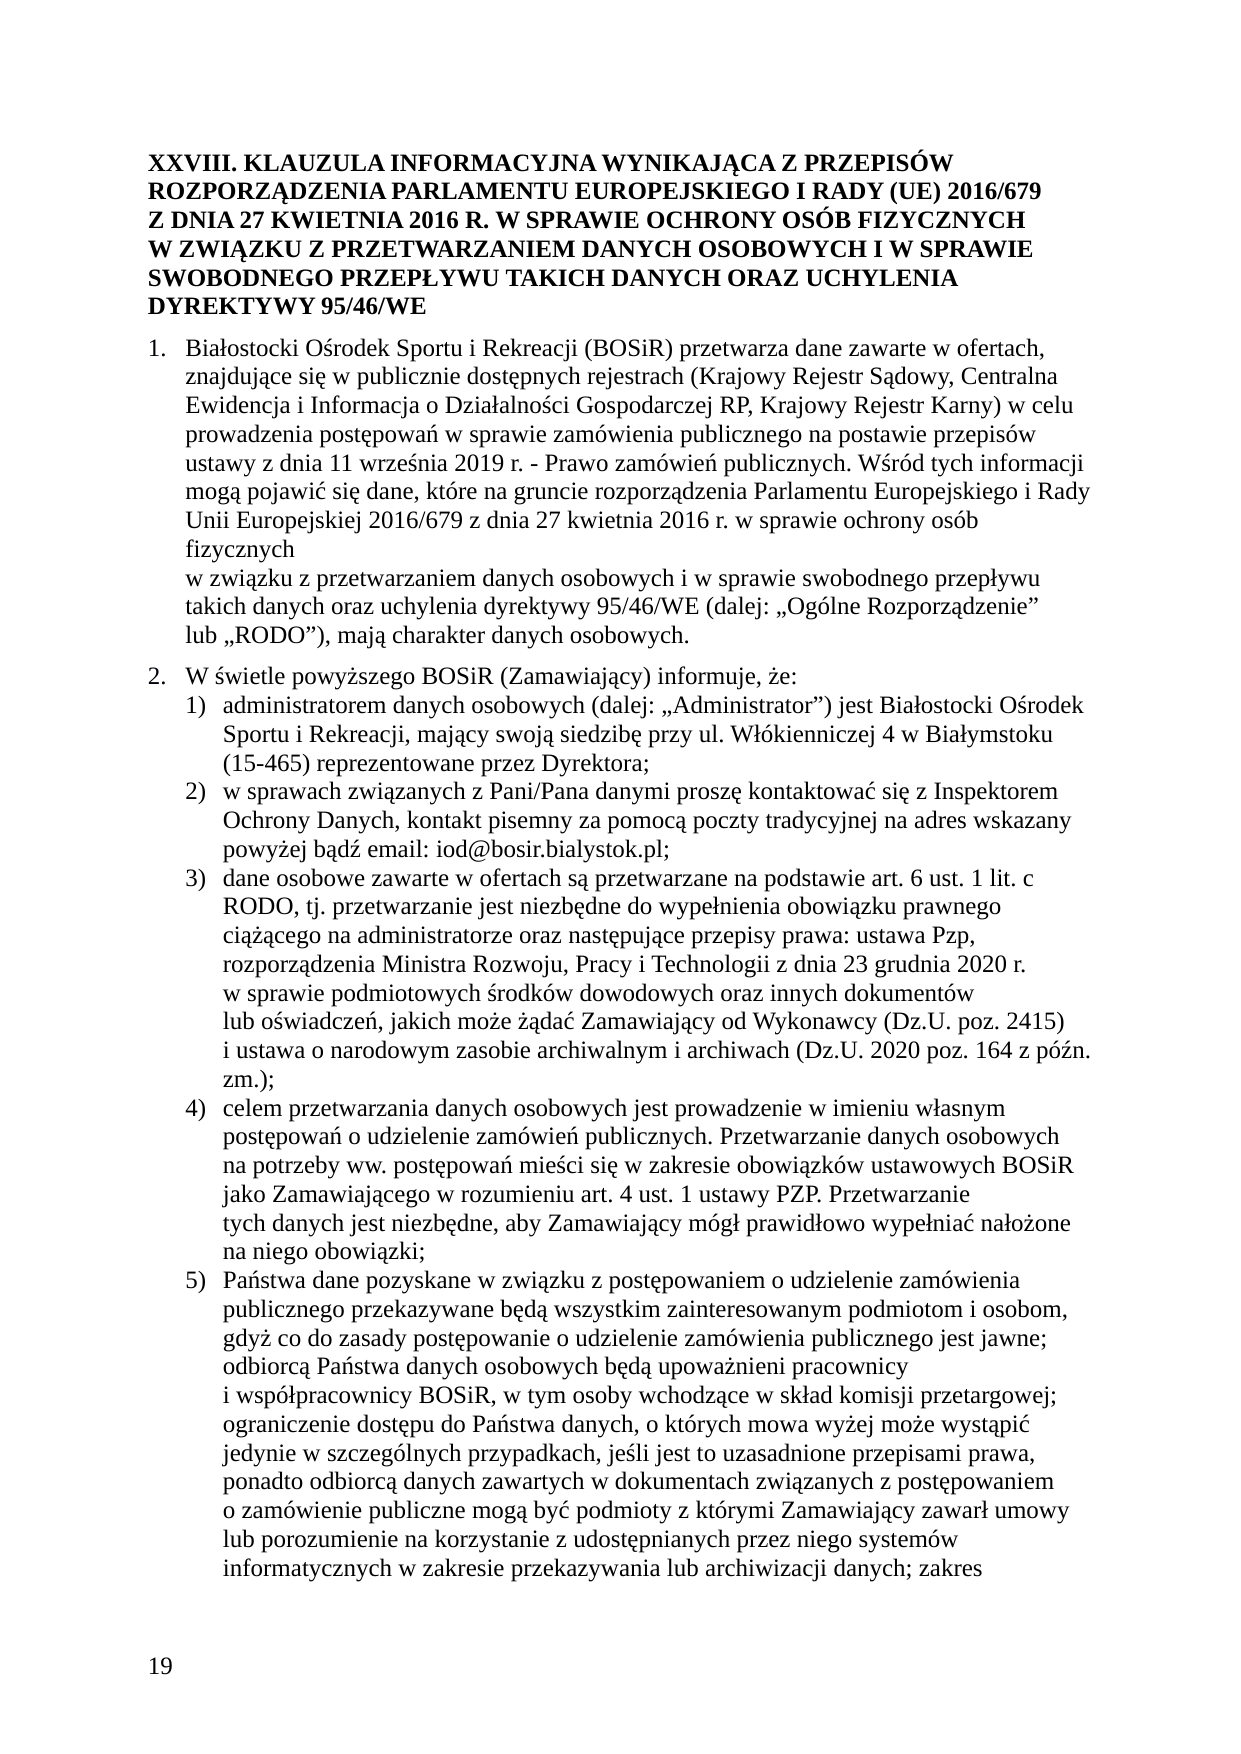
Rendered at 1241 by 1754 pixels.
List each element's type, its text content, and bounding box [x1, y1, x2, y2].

list Białostocki Ośrodek Sportu i Rekreacji (BOSiR) przetwarza dane zawarte w ofertach, znajdujące się w publicznie dostępnych rejestrach (Krajowy Rejestr Sądowy, Centralna Ewidencja i Informacja o Działalności Gospodarczej RP, Krajowy Rejestr Karny) w celu prowadzenia postępowań w sprawie zamówienia publicznego na postawie przepisów ustawy z dnia 11 września 2019 r. - Prawo zamówień publicznych. Wśród tych informacji mogą pojawić się dane, które na gruncie rozporządzenia Parlamentu Europejskiego i Rady Unii Europejskiej 2016/679 z dnia 27 kwietnia 2016 r. w sprawie ochrony osób fizycznych w związku z przetwarzaniem danych osobowych i w sprawie swobodnego przepływu takich danych oraz uchylenia dyrektywy 95/46/WE (dalej: „Ogólne Rozporządzenie” lub „RODO”), mają charakter danych osobowych. [148, 333, 1093, 649]
list celem przetwarzania danych osobowych jest prowadzenie w imieniu własnym postępowań o udzielenie zamówień publicznych. Przetwarzanie danych osobowych na potrzeby ww. postępowań mieści się w zakresie obowiązków ustawowych BOSiR jako Zamawiającego w rozumieniu art. 4 ust. 1 ustawy PZP. Przetwarzanie tych danych jest niezbędne, aby Zamawiający mógł prawidłowo wypełniać nałożone na niego obowiązki; [185, 1093, 1093, 1265]
list W świetle powyższego BOSiR (Zamawiający) informuje, że: [148, 661, 1093, 690]
list administratorem danych osobowych (dalej: „Administrator”) jest Białostocki Ośrodek Sportu i Rekreacji, mający swoją siedzibę przy ul. Włókienniczej 4 w Białymstoku (15-465) reprezentowane przez Dyrektora; [185, 690, 1093, 776]
list w sprawach związanych z Pani/Pana danymi proszę kontaktować się z Inspektorem Ochrony Danych, kontakt pisemny za pomocą poczty tradycyjnej na adres wskazany powyżej bądź email: iod@bosir.bialystok.pl; [185, 776, 1093, 863]
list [185, 1265, 1093, 1581]
list dane osobowe zawarte w ofertach są przetwarzane na podstawie art. 6 ust. 1 lit. c RODO, tj. przetwarzanie jest niezbędne do wypełnienia obowiązku prawnego ciążącego na administratorze oraz następujące przepisy prawa: ustawa Pzp, rozporządzenia Ministra Rozwoju, Pracy i Technologii z dnia 23 grudnia 2020 r. w sprawie podmiotowych środków dowodowych oraz innych dokumentów lub oświadczeń, jakich może żądać Zamawiający od Wykonawcy (Dz.U. poz. 2415) i ustawa o narodowym zasobie archiwalnym i archiwach (Dz.U. 2020 poz. 164 z późn. zm.); [185, 863, 1093, 1093]
text XXVIII. KLAUZULA INFORMACYJNA WYNIKAJĄCA Z PRZEPISÓW ROZPORZĄDZENIA PARLAMENTU EUROPEJSKIEGO I RADY (UE) 2016/679 Z DNIA 27 KWIETNIA 2016 R. W SPRAWIE OCHRONY OSÓB FIZYCZNYCH W ZWIĄZKU Z PRZETWARZANIEM DANYCH OSOBOWYCH I W SPRAWIE SWOBODNEGO PRZEPŁYWU TAKICH DANYCH ORAZ UCHYLENIA DYREKTYWY 95/46/WE [148, 148, 1093, 320]
